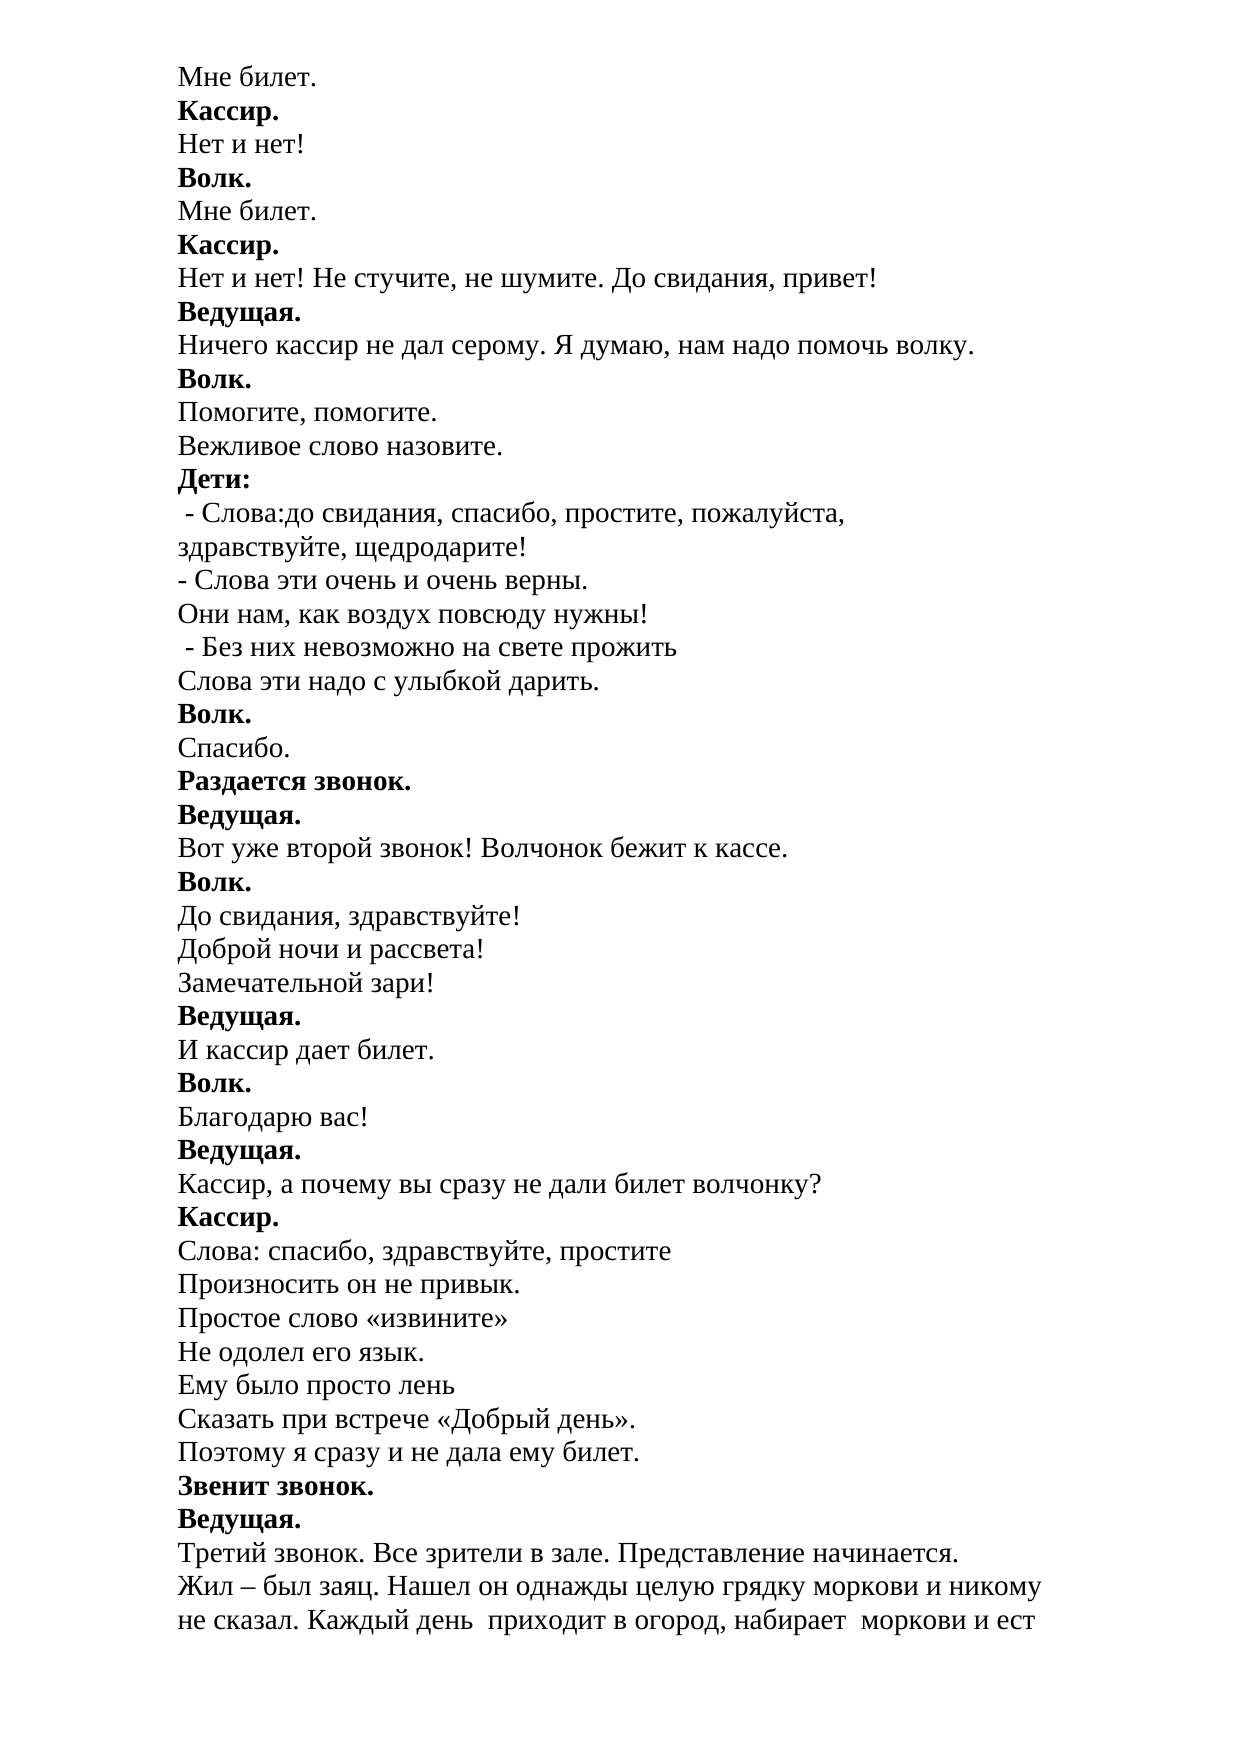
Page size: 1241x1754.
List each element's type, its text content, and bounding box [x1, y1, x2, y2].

text Волк. [177, 1065, 1152, 1099]
text Ничего кассир не дал серому. Я думаю, нам надо помочь волку. [177, 327, 1152, 361]
text Помогите, помогите. [177, 394, 1152, 428]
text - Слова эти очень и очень верны. [177, 562, 1152, 596]
text Кассир. [177, 227, 1152, 260]
text Ведущая. [177, 998, 1152, 1032]
text Произносить он не привык. [177, 1267, 1152, 1300]
text Мне билет. [177, 193, 1152, 227]
text Слова: спасибо, здравствуйте, простите [177, 1233, 1152, 1267]
text Замечательной зари! [177, 965, 1152, 998]
text Ему было просто лень [177, 1367, 1152, 1401]
text Волк. [177, 160, 1152, 193]
text Звенит звонок. [177, 1468, 1152, 1501]
text Благодарю вас! [177, 1099, 1152, 1132]
text Поэтому я сразу и не дала ему билет. [177, 1434, 1152, 1468]
text Кассир. [177, 1199, 1152, 1233]
text Доброй ночи и рассвета! [177, 931, 1152, 965]
text Кассир, а почему вы сразу не дали билет волчонку? [177, 1166, 1152, 1199]
text - Без них невозможно на свете прожить [177, 629, 1152, 663]
text - Слова:до свидания, спасибо, простите, пожалуйста, [177, 495, 1152, 529]
text Волк. [177, 864, 1152, 898]
text Кассир. [177, 93, 1152, 126]
text Они нам, как воздух повсюду нужны! [177, 596, 1152, 629]
text Слова эти надо с улыбкой дарить. [177, 663, 1152, 696]
text Нет и нет! [177, 126, 1152, 160]
text Не одолел его язык. [177, 1334, 1152, 1367]
text Волк. [177, 361, 1152, 394]
text Дети: [177, 462, 1152, 495]
text Простое слово «извините» [177, 1300, 1152, 1334]
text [177, 1568, 1063, 1636]
text Ведущая. [177, 1501, 1152, 1535]
text Раздается звонок. [177, 763, 1152, 797]
text Волк. [177, 696, 1152, 730]
text здравствуйте, щедродарите! [177, 529, 1152, 562]
text Сказать при встрече «Добрый день». [177, 1401, 1152, 1434]
text И кассир дает билет. [177, 1032, 1152, 1065]
text Ведущая. [177, 797, 1152, 831]
text Вежливое слово назовите. [177, 428, 1152, 462]
text Нет и нет! Не стучите, не шумите. До свидания, привет! [177, 260, 1152, 294]
text Ведущая. [177, 1132, 1152, 1166]
text Третий звонок. Все зрители в зале. Представление начинается. [177, 1535, 1152, 1568]
text Мне билет. [177, 59, 1152, 93]
text До свидания, здравствуйте! [177, 898, 1152, 931]
text Спасибо. [177, 730, 1152, 763]
text Ведущая. [177, 294, 1152, 327]
text Вот уже второй звонок! Волчонок бежит к кассе. [177, 831, 1152, 864]
